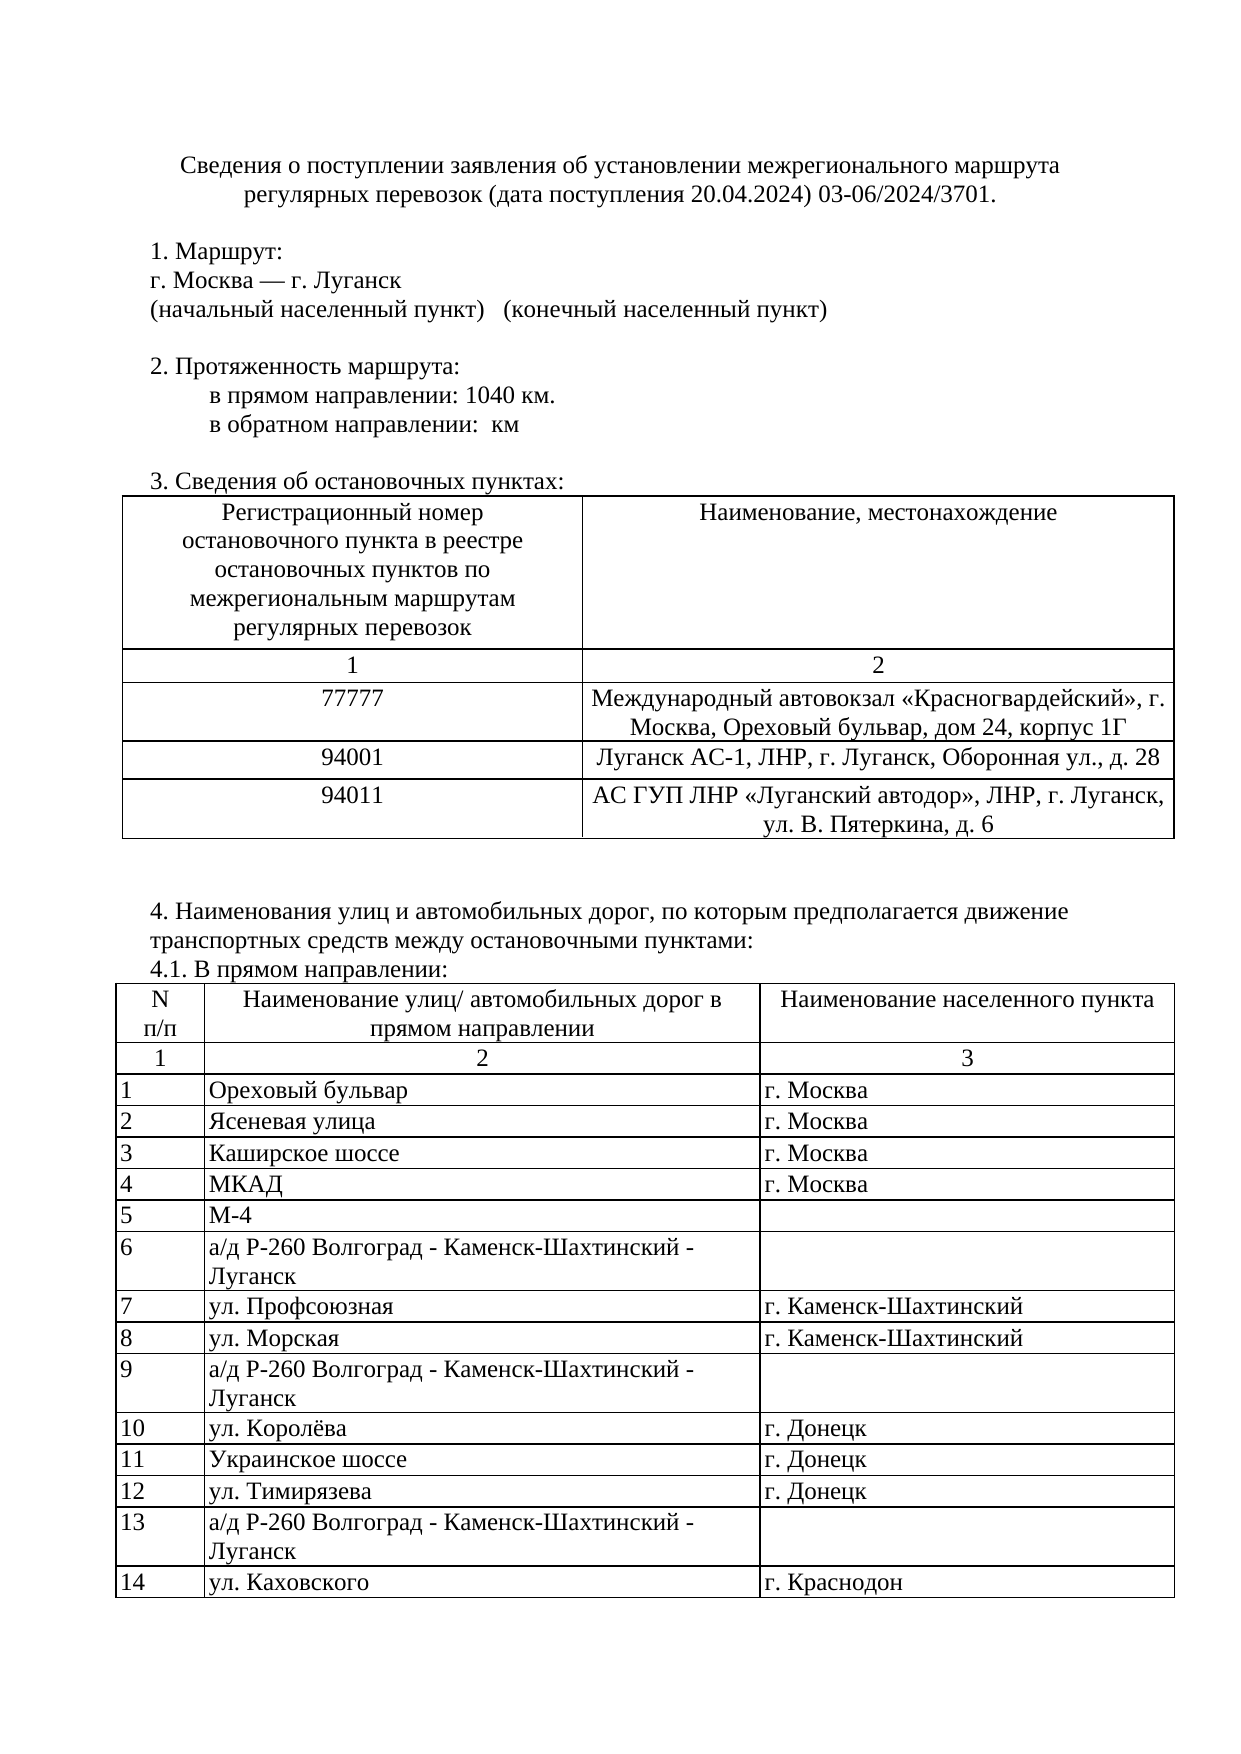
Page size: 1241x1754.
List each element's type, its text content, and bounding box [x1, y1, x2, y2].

table_cell Ясеневая улица [205, 1106, 759, 1136]
table_cell 10 [117, 1413, 204, 1443]
table_cell [761, 1508, 1174, 1565]
table_cell 7 [117, 1291, 204, 1321]
table_cell АС ГУП ЛНР «Луганский автодор», ЛНР, г. Луганск, ул. В. Пятеркина, д. 6 [583, 780, 1173, 837]
table_cell 2 [117, 1106, 204, 1136]
text г. Москва — г. Луганск [150, 265, 1090, 294]
text 4. Наименования улиц и автомобильных дорог, по которым предполагается движение транспортных средств между остановочными пунктами: [150, 896, 1090, 954]
table_cell 11 [117, 1445, 204, 1474]
text в обратном направлении: км [150, 409, 1090, 437]
table_cell 94001 [123, 742, 582, 778]
table_cell 1 [123, 650, 582, 681]
table_cell Каширское шоссе [205, 1138, 759, 1168]
table_cell 3 [761, 1043, 1174, 1073]
table_cell а/д Р-260 Волгоград - Каменск-Шахтинский - Луганск [205, 1354, 759, 1412]
text 4.1. В прямом направлении: [150, 954, 1090, 983]
table_cell г. Донецк [761, 1445, 1174, 1474]
table_cell 94011 [123, 780, 582, 837]
table_cell [761, 1201, 1174, 1231]
table_cell г. Москва [761, 1138, 1174, 1168]
table_cell 13 [117, 1508, 204, 1565]
table_cell ул. Морская [205, 1323, 759, 1352]
table_cell ул. Профсоюзная [205, 1291, 759, 1321]
table_cell 1 [117, 1075, 204, 1105]
table_cell г. Москва [761, 1075, 1174, 1105]
table_cell Ореховый бульвар [205, 1075, 759, 1105]
table_cell г. Каменск-Шахтинский [761, 1291, 1174, 1321]
table_cell 4 [117, 1169, 204, 1199]
table_cell г. Донецк [761, 1413, 1174, 1443]
table_cell 5 [117, 1201, 204, 1231]
table_header N п/п [117, 984, 204, 1042]
table_cell 3 [117, 1138, 204, 1168]
table_cell г. Каменск-Шахтинский [761, 1323, 1174, 1352]
text 3. Сведения об остановочных пунктах: [150, 466, 1090, 495]
table_cell [761, 1354, 1174, 1412]
table_cell а/д Р-260 Волгоград - Каменск-Шахтинский - Луганск [205, 1232, 759, 1289]
table_cell ул. Тимирязева [205, 1476, 759, 1506]
table_cell 9 [117, 1354, 204, 1412]
table_cell 1 [117, 1043, 204, 1073]
table_cell 2 [205, 1043, 759, 1073]
table_cell 14 [117, 1567, 204, 1596]
table_cell 12 [117, 1476, 204, 1506]
table_cell ул. Каховского [205, 1567, 759, 1596]
text 1. Маршрут: [150, 236, 1090, 265]
table_cell а/д Р-260 Волгоград - Каменск-Шахтинский - Луганск [205, 1508, 759, 1565]
table_cell 6 [117, 1232, 204, 1289]
table_cell ул. Королёва [205, 1413, 759, 1443]
table_cell МКАД [205, 1169, 759, 1199]
table_cell Международный автовокзал «Красногвардейский», г. Москва, Ореховый бульвар, дом 24, корпус 1Г [583, 683, 1173, 740]
table_cell 77777 [123, 683, 582, 740]
table_cell 8 [117, 1323, 204, 1352]
table_cell Луганск АС-1, ЛНР, г. Луганск, Оборонная ул., д. 28 [583, 742, 1173, 778]
table_cell г. Москва [761, 1106, 1174, 1136]
text 2. Протяженность маршрута: [150, 351, 1090, 380]
table_header Наименование, местонахождение [583, 497, 1173, 648]
table_cell г. Донецк [761, 1476, 1174, 1506]
table_cell Украинское шоссе [205, 1445, 759, 1474]
table_cell М-4 [205, 1201, 759, 1231]
table_header Наименование улиц/ автомобильных дорог в прямом направлении [205, 984, 759, 1042]
table_cell г. Краснодон [761, 1567, 1174, 1596]
text (начальный населенный пункт) (конечный населенный пункт) [150, 294, 1090, 322]
table_cell г. Москва [761, 1169, 1174, 1199]
text Сведения о поступлении заявления об установлении межрегионального маршрута регулярных перевозок (дата поступления 20.04.2024) 03-06/2024/3701. [150, 150, 1090, 207]
table_cell 2 [583, 650, 1173, 681]
text в прямом направлении: 1040 км. [150, 380, 1090, 409]
table_cell [761, 1232, 1174, 1289]
table_header Регистрационный номер остановочного пункта в реестре остановочных пунктов по межрегиональным маршрутам регулярных перевозок [123, 497, 582, 648]
table_header Наименование населенного пункта [761, 984, 1174, 1042]
